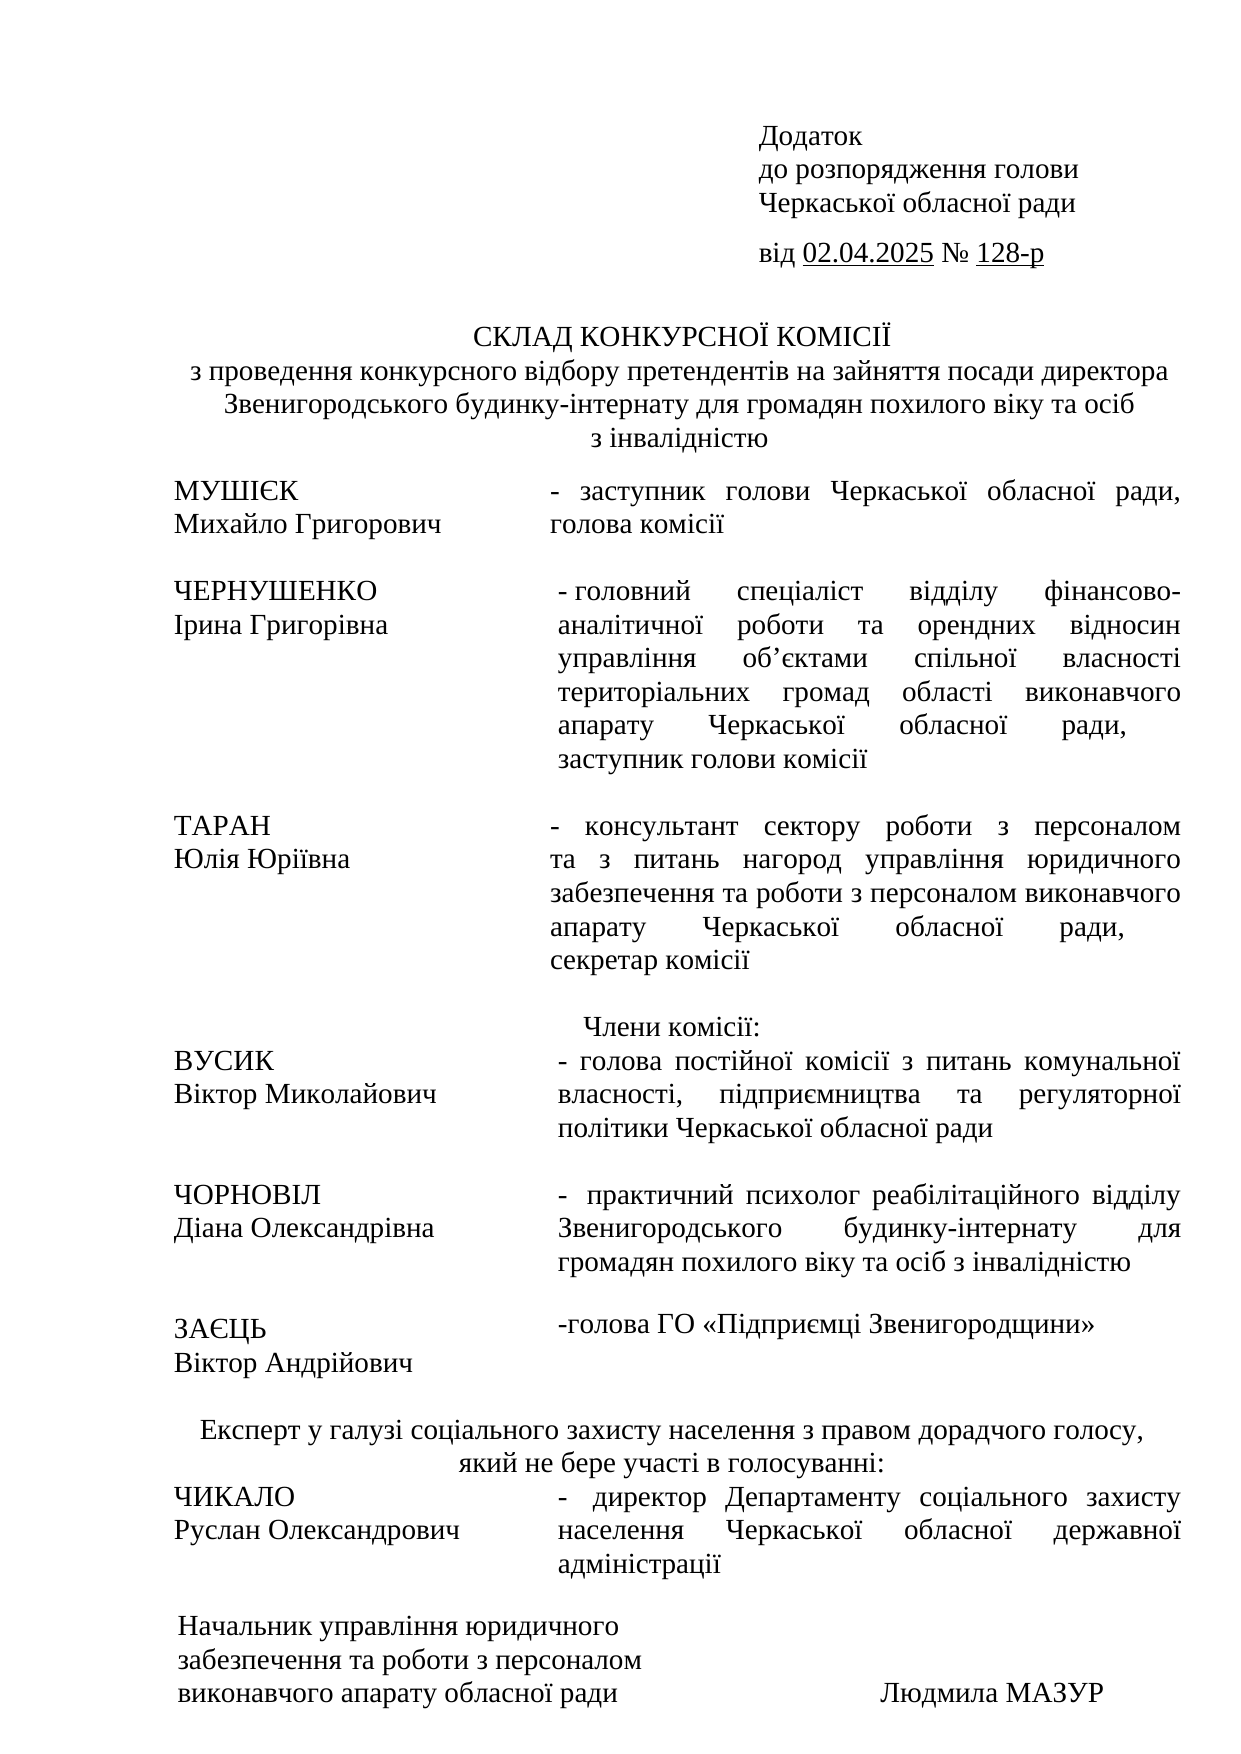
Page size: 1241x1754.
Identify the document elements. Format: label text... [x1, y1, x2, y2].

table_cell - директор Департаменту соціального захисту населення Черкаської обласної державної адміністрації [546, 1479, 1181, 1608]
text виконавчого апарату обласної ради Людмила МАЗУР [177, 1675, 1181, 1709]
table_cell - консультант сектору роботи з персоналом та з питань нагород управління юридичного забезпечення та роботи з персоналом виконавчого апарату Черкаської обласної ради, секретар комісії [546, 808, 1181, 1009]
table_cell ЧИКАЛО Руслан Олександрович [163, 1479, 546, 1608]
text до розпорядження голови [758, 152, 1187, 185]
table_cell - голова постійної комісії з питань комунальної власності, підприємництва та регуляторної політики Черкаської обласної ради [546, 1043, 1181, 1177]
table_header - заступник голови Черкаської обласної ради, голова комісії [546, 473, 1181, 573]
text забезпечення та роботи з персоналом [177, 1642, 1181, 1675]
table_cell - практичний психолог реабілітаційного відділу Звенигородського будинку-інтернату для громадян похилого віку та осіб з інвалідністю -голова ГО «Підприємці Звенигородщини» [546, 1177, 1181, 1412]
table_header МУШІЄК Михайло Григорович [163, 473, 546, 573]
table_cell ВУСИК Віктор Миколайович [163, 1043, 546, 1177]
table_cell - головний спеціаліст відділу фінансово-аналітичної роботи та орендних відносин управління об’єктами спільної власності територіальних громад області виконавчого апарату Черкаської обласної ради, заступник голови комісії [546, 573, 1181, 808]
text Додаток [758, 118, 1187, 152]
text з проведення конкурсного відбору претендентів на зайняття посади директора Звенигородського будинку-інтернату для громадян похилого віку та осіб з інвалідністю [177, 353, 1181, 453]
table_cell Члени комісії: [163, 1009, 1181, 1043]
table_cell ТАРАН Юлія Юріївна [163, 808, 546, 1009]
text Черкаської обласної ради [758, 185, 1187, 219]
table_cell ЧЕРНУШЕНКО Ірина Григорівна [163, 573, 546, 808]
text СКЛАД КОНКУРСНОЇ КОМІСІЇ [177, 319, 1187, 353]
text від 02.04.2025 № 128-р [758, 236, 1200, 269]
table_cell Експерт у галузі соціального захисту населення з правом дорадчого голосу, який не бере участі в голосуванні: [163, 1412, 1181, 1479]
table_cell ЧОРНОВІЛ Діана Олександрівна ЗАЄЦЬ Віктор Андрійович [163, 1177, 546, 1412]
text Начальник управління юридичного [177, 1608, 1181, 1642]
